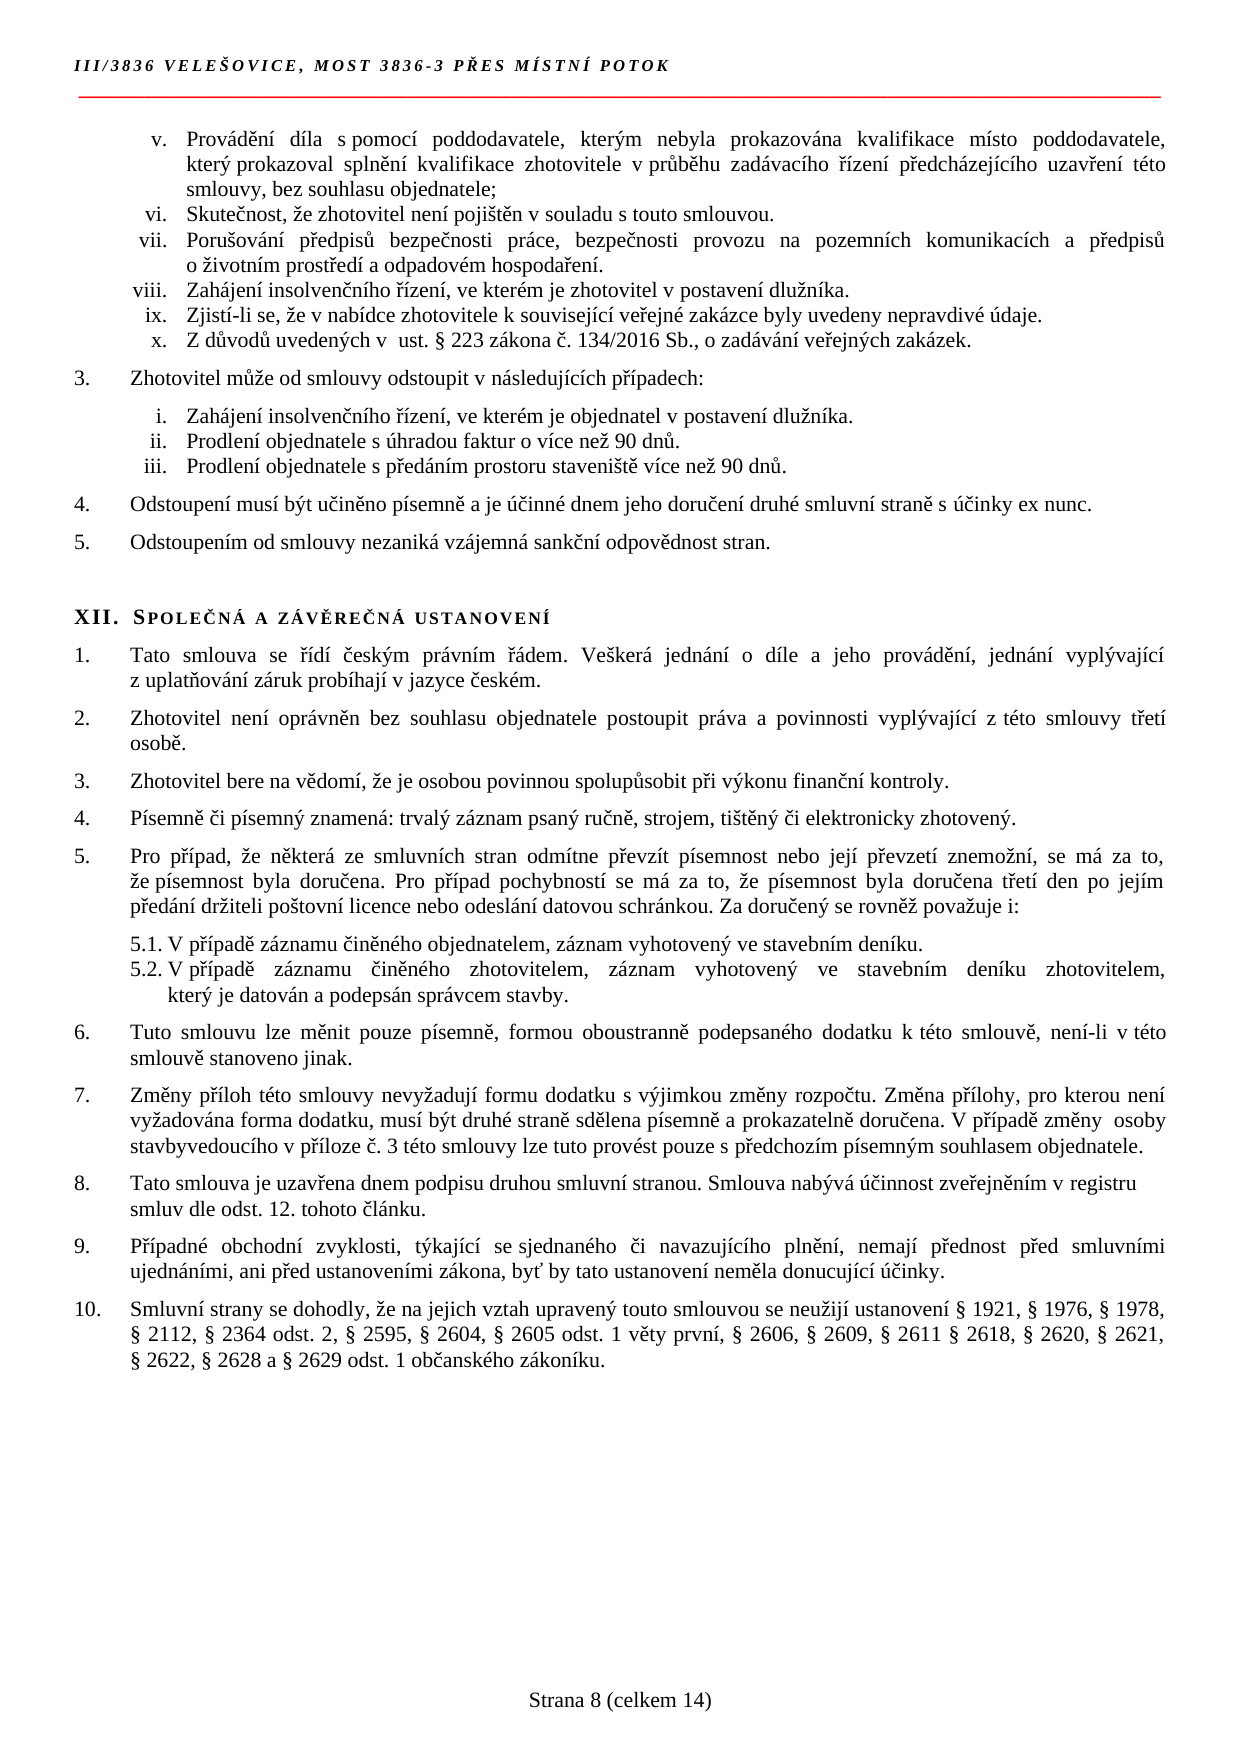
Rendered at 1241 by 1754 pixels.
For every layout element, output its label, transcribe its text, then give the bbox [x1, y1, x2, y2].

list Společná a závěrečná ustanovení [74, 604, 1166, 629]
list Prodlení objednatele s předáním prostoru staveniště více než 90 dnů. [167, 453, 1166, 478]
list Zhotovitel není oprávněn bez souhlasu objednatele postoupit práva a povinnosti vyplývající z této smlouvy třetí osobě. [74, 705, 1166, 755]
list Porušování předpisů bezpečnosti práce, bezpečnosti provozu na pozemních komunikacích a předpisů o životním prostředí a odpadovém hospodaření. [167, 227, 1166, 277]
list V případě záznamu činěného zhotovitelem, záznam vyhotovený ve stavebním deníku zhotovitelem, který je datován a podepsán správcem stavby. [130, 956, 1166, 1007]
list Pro případ, že některá ze smluvních stran odmítne převzít písemnost nebo její převzetí znemožní, se má za to, že písemnost byla doručena. Pro případ pochybností se má za to, že písemnost byla doručena třetí den po jejím předání držiteli poštovní licence nebo odeslání datovou schránkou. Za doručený se rovněž považuje i: [74, 843, 1166, 919]
list Odstoupením od smlouvy nezaniká vzájemná sankční odpovědnost stran. [74, 529, 1166, 554]
list Písemně či písemný znamená: trvalý záznam psaný ručně, strojem, tištěný či elektronicky zhotovený. [74, 805, 1166, 831]
list Změny příloh této smlouvy nevyžadují formu dodatku s výjimkou změny rozpočtu. Změna přílohy, pro kterou není vyžadována forma dodatku, musí být druhé straně sdělena písemně a prokazatelně doručena. V případě změny osoby stavbyvedoucího v příloze č. 3 této smlouvy lze tuto provést pouze s předchozím písemným souhlasem objednatele. [74, 1082, 1166, 1158]
list V případě záznamu činěného objednatelem, záznam vyhotovený ve stavebním deníku. [130, 931, 1166, 956]
list Zahájení insolvenčního řízení, ve kterém je objednatel v postavení dlužníka. [167, 403, 1166, 428]
list Zjistí-li se, že v nabídce zhotovitele k související veřejné zakázce byly uvedeny nepravdivé údaje. [167, 302, 1166, 327]
list Provádění díla s pomocí poddodavatele, kterým nebyla prokazována kvalifikace místo poddodavatele, který prokazoval splnění kvalifikace zhotovitele v průběhu zadávacího řízení předcházejícího uzavření této smlouvy, bez souhlasu objednatele; [167, 126, 1166, 201]
list Prodlení objednatele s úhradou faktur o více než 90 dnů. [167, 428, 1166, 453]
list Tuto smlouvu lze měnit pouze písemně, formou oboustranně podepsaného dodatku k této smlouvě, není-li v této smlouvě stanoveno jinak. [74, 1019, 1166, 1070]
list Smluvní strany se dohodly, že na jejich vztah upravený touto smlouvou se neužijí ustanovení § 1921, § 1976, § 1978, § 2112, § 2364 odst. 2, § 2595, § 2604, § 2605 odst. 1 věty první, § 2606, § 2609, § 2611 § 2618, § 2620, § 2621, § 2622, § 2628 a § 2629 odst. 1 občanského zákoníku. [74, 1296, 1166, 1372]
list Tato smlouva se řídí českým právním řádem. Veškerá jednání o díle a jeho provádění, jednání vyplývající z uplatňování záruk probíhají v jazyce českém. [74, 642, 1166, 692]
list Odstoupení musí být učiněno písemně a je účinné dnem jeho doručení druhé smluvní straně s účinky ex nunc. [74, 491, 1166, 516]
list Zahájení insolvenčního řízení, ve kterém je zhotovitel v postavení dlužníka. [167, 277, 1166, 302]
list Skutečnost, že zhotovitel není pojištěn v souladu s touto smlouvou. [167, 201, 1166, 227]
list Z důvodů uvedených v ust. § 223 zákona č. 134/2016 Sb., o zadávání veřejných zakázek. [167, 327, 1166, 353]
list Zhotovitel může od smlouvy odstoupit v následujících případech: [74, 365, 1166, 390]
list Případné obchodní zvyklosti, týkající se sjednaného či navazujícího plnění, nemají přednost před smluvními ujednáními, ani před ustanoveními zákona, byť by tato ustanovení neměla donucující účinky. [74, 1233, 1166, 1284]
list Tato smlouva je uzavřena dnem podpisu druhou smluvní stranou. Smlouva nabývá účinnost zveřejněním v registru smluv dle odst. 12. tohoto článku. [74, 1170, 1166, 1221]
list Zhotovitel bere na vědomí, že je osobou povinnou spolupůsobit při výkonu finanční kontroly. [74, 768, 1166, 793]
